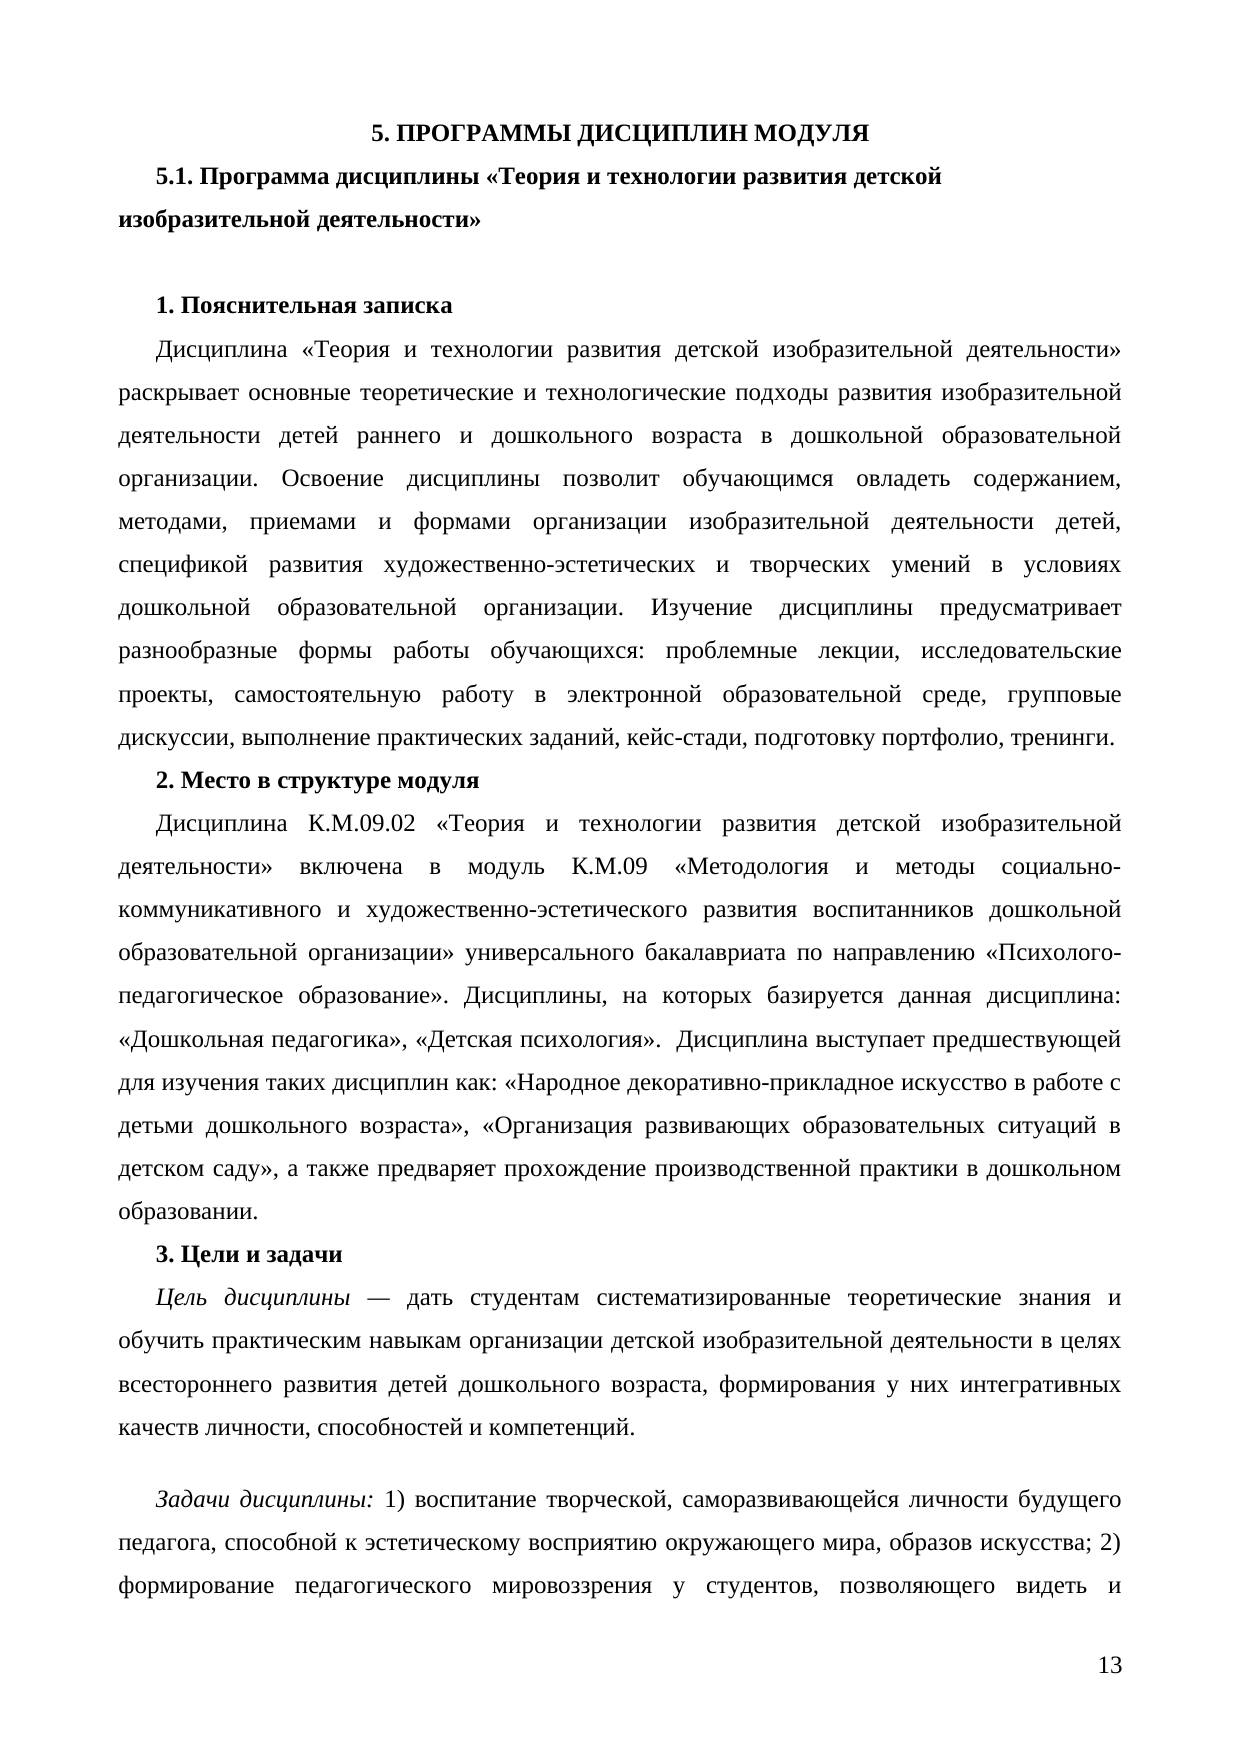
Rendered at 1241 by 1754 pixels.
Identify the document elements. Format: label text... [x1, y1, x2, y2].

subtitle 1. Пояснительная записка [118, 291, 1122, 319]
text Дисциплина «Теория и технологии развития детской изобразительной деятельности» раскрывает основные теоретические и технологические подходы развития изобразительной деятельности детей раннего и дошкольного возраста в дошкольной образовательной организации. Освоение дисциплины позволит обучающимся овладеть содержанием, методами, приемами и формами организации изобразительной деятельности детей, спецификой развития художественно-эстетических и творческих умений в условиях дошкольной образовательной организации. Изучение дисциплины предусматривает разнообразные формы работы обучающихся: проблемные лекции, исследовательские проекты, самостоятельную работу в электронной образовательной среде, групповые дискуссии, выполнение практических заданий, кейс-стади, подготовку портфолио, тренинги. [118, 334, 1122, 751]
subtitle 3. Цели и задачи [118, 1239, 1122, 1268]
text Цель дисциплины — дать студентам систематизированные теоретические знания и обучить практическим навыкам организации детской изобразительной деятельности в целях всестороннего развития детей дошкольного возраста, формирования у них интегративных качеств личности, способностей и компетенций. [118, 1282, 1122, 1441]
subtitle 5.1. Программа дисциплины «Теория и технологии развития детской изобразительной деятельности» [118, 161, 1122, 233]
subtitle 2. Место в структуре модуля [118, 765, 1122, 794]
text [118, 1484, 1122, 1599]
subtitle 5. ПРОГРАММЫ ДИСЦИПЛИН МОДУЛЯ [118, 118, 1122, 147]
text Дисциплина К.М.09.02 «Теория и технологии развития детской изобразительной деятельности» включена в модуль К.М.09 «Методология и методы социально-коммуникативного и художественно-эстетического развития воспитанников дошкольной образовательной организации» универсального бакалавриата по направлению «Психолого-педагогическое образование». Дисциплины, на которых базируется данная дисциплина: «Дошкольная педагогика», «Детская психология». Дисциплина выступает предшествующей для изучения таких дисциплин как: «Народное декоративно-прикладное искусство в работе с детьми дошкольного возраста», «Организация развивающих образовательных ситуаций в детском саду», а также предваряет прохождение производственной практики в дошкольном образовании. [118, 808, 1122, 1225]
